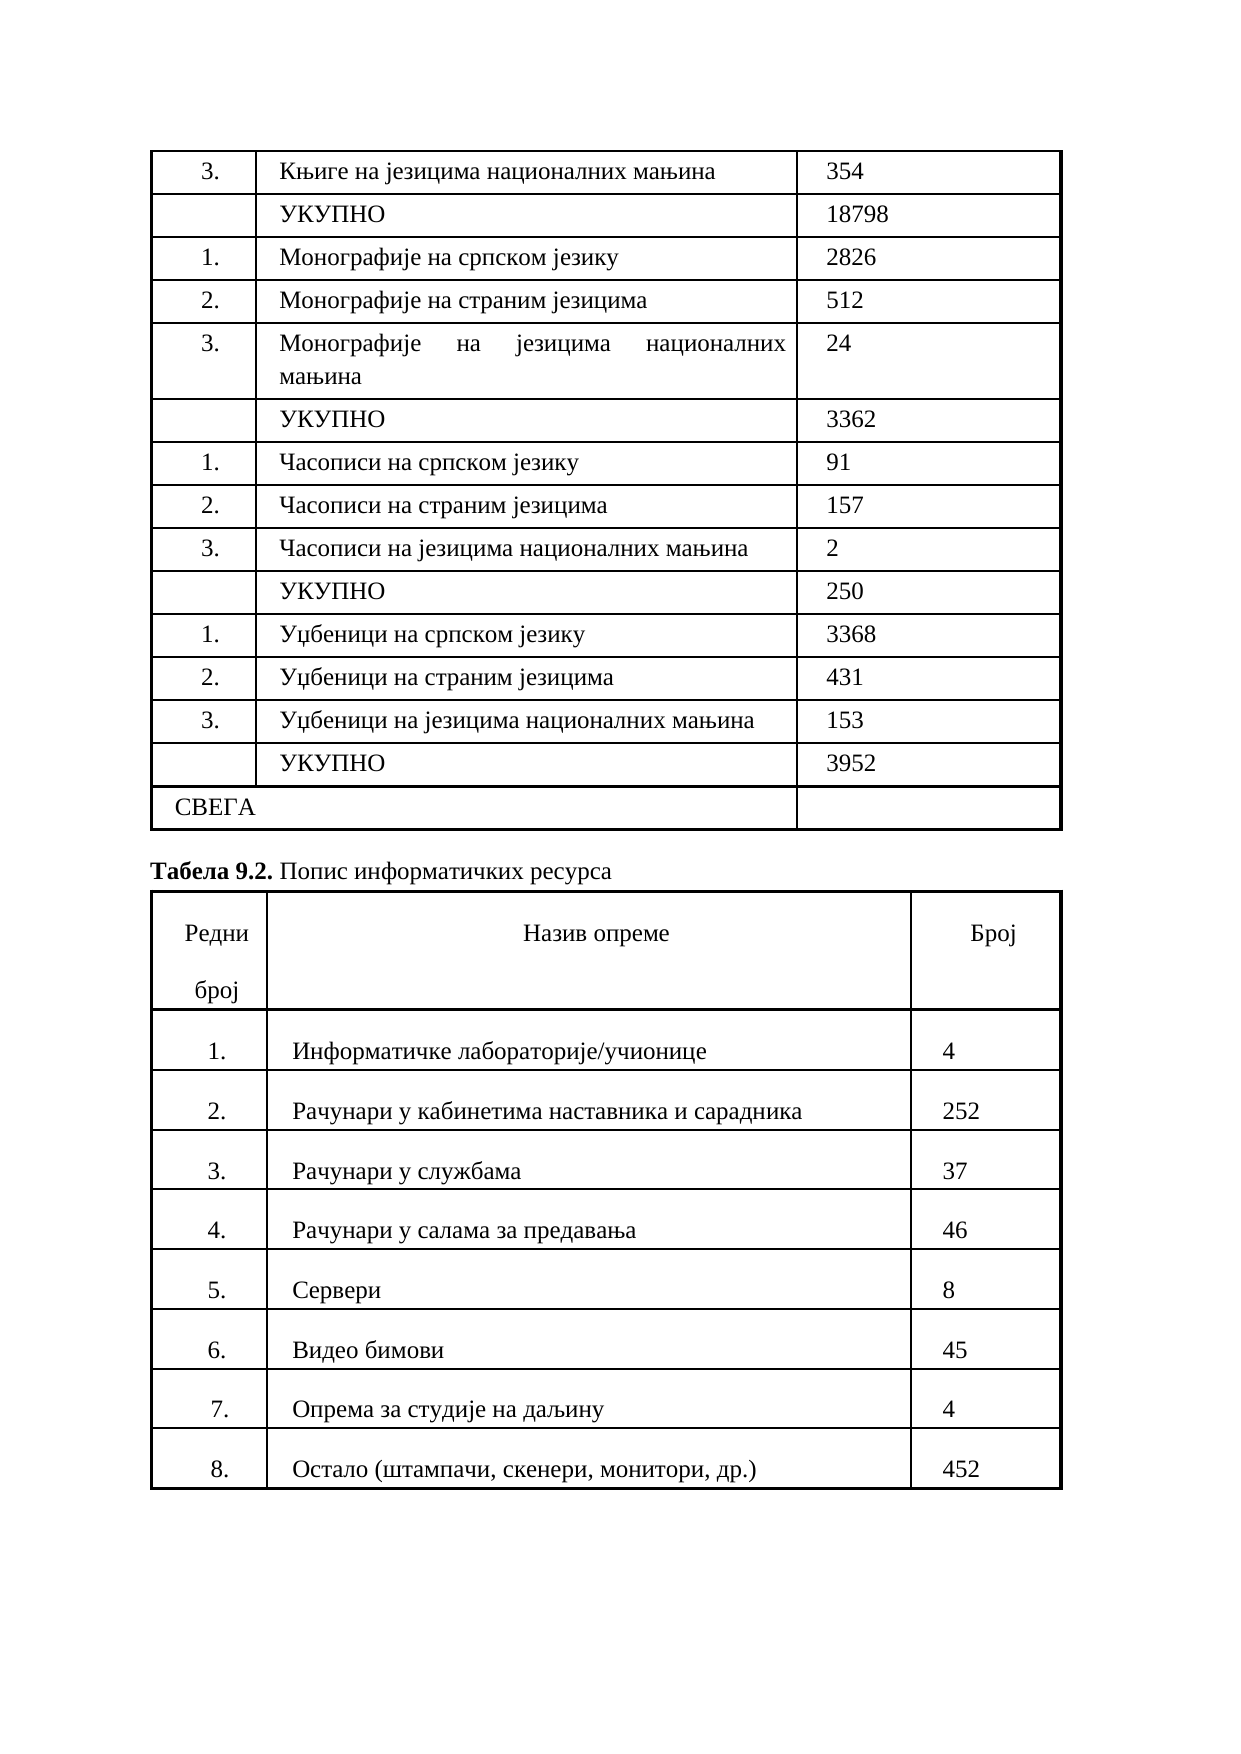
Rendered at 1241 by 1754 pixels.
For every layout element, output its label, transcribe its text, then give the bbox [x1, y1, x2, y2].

table_cell Рачунари у салама за предавања [268, 1190, 910, 1248]
table_cell 18798 [798, 195, 1059, 236]
table_header Назив опреме [268, 893, 910, 1008]
table_cell 1. [153, 1011, 266, 1069]
table_cell 452 [912, 1429, 1059, 1487]
table_cell УКУПНО [257, 572, 796, 613]
table_cell 46 [912, 1190, 1059, 1248]
table_cell Информатичке лабораторије/учионице [268, 1011, 910, 1069]
table_cell 8 [912, 1250, 1059, 1308]
table_cell 4. [153, 1190, 266, 1248]
table_cell Oстало (штампачи, скенери, монитори, др.) [268, 1429, 910, 1487]
table_cell УКУПНО [257, 195, 796, 236]
table_cell УКУПНО [257, 400, 796, 441]
table_cell [153, 400, 255, 441]
table_cell [798, 788, 1059, 828]
table_cell 7. [153, 1370, 266, 1427]
table_cell 3368 [798, 615, 1059, 656]
table_cell 4 [912, 1011, 1059, 1069]
table_cell Монографије на страним језицима [257, 281, 796, 322]
table_cell 2. [153, 1071, 266, 1129]
table_cell СВЕГА [153, 788, 796, 828]
table_cell Књиге на језицима националних мањина [257, 152, 796, 193]
table_cell Сервери [268, 1250, 910, 1308]
table_cell Опрема за студије на даљину [268, 1370, 910, 1427]
table_cell Рачунари у службама [268, 1131, 910, 1188]
table_cell Часописи на језицима националних мањина [257, 529, 796, 570]
table_cell 37 [912, 1131, 1059, 1188]
table_cell 157 [798, 486, 1059, 527]
table_cell 3. [153, 324, 255, 398]
table_cell 2. [153, 281, 255, 322]
table_cell 1. [153, 238, 255, 279]
table_cell Уџбеници на страним језицима [257, 658, 796, 699]
table_cell Часописи на српском језику [257, 443, 796, 484]
table_cell 431 [798, 658, 1059, 699]
table_cell 1. [153, 615, 255, 656]
table_cell 3. [153, 152, 255, 193]
table_cell [153, 744, 255, 785]
table_cell 5. [153, 1250, 266, 1308]
table_cell 3. [153, 1131, 266, 1188]
table_cell 8. [153, 1429, 266, 1487]
table_cell [153, 195, 255, 236]
table_cell 3. [153, 529, 255, 570]
table_cell 24 [798, 324, 1059, 398]
table_cell Видео бимови [268, 1310, 910, 1367]
table_cell 3362 [798, 400, 1059, 441]
table_cell 91 [798, 443, 1059, 484]
table_cell 4 [912, 1370, 1059, 1427]
table_header Редни број [153, 893, 266, 1008]
table_cell Часописи на страним језицима [257, 486, 796, 527]
table_cell 250 [798, 572, 1059, 613]
table_cell 354 [798, 152, 1059, 193]
table_cell 252 [912, 1071, 1059, 1129]
text Табела 9.2. Попис информатичких ресурса [150, 856, 1090, 885]
table_cell Монографије на језицима националних мањина [257, 324, 796, 398]
table_cell 6. [153, 1310, 266, 1367]
table_cell 153 [798, 701, 1059, 742]
table_cell 2. [153, 486, 255, 527]
table_cell 45 [912, 1310, 1059, 1367]
table_cell 1. [153, 443, 255, 484]
table_cell 2 [798, 529, 1059, 570]
table_cell Монографије на српском језику [257, 238, 796, 279]
table_cell 3. [153, 701, 255, 742]
table_cell 2826 [798, 238, 1059, 279]
table_cell УКУПНО [257, 744, 796, 785]
table_cell Уџбеници на језицима националних мањина [257, 701, 796, 742]
table_cell [153, 572, 255, 613]
table_cell Рачунари у кабинетима наставника и сарадника [268, 1071, 910, 1129]
table_header Број [912, 893, 1059, 1008]
table_cell Уџбеници на српском језику [257, 615, 796, 656]
table_cell 3952 [798, 744, 1059, 785]
table_cell 2. [153, 658, 255, 699]
table_cell 512 [798, 281, 1059, 322]
